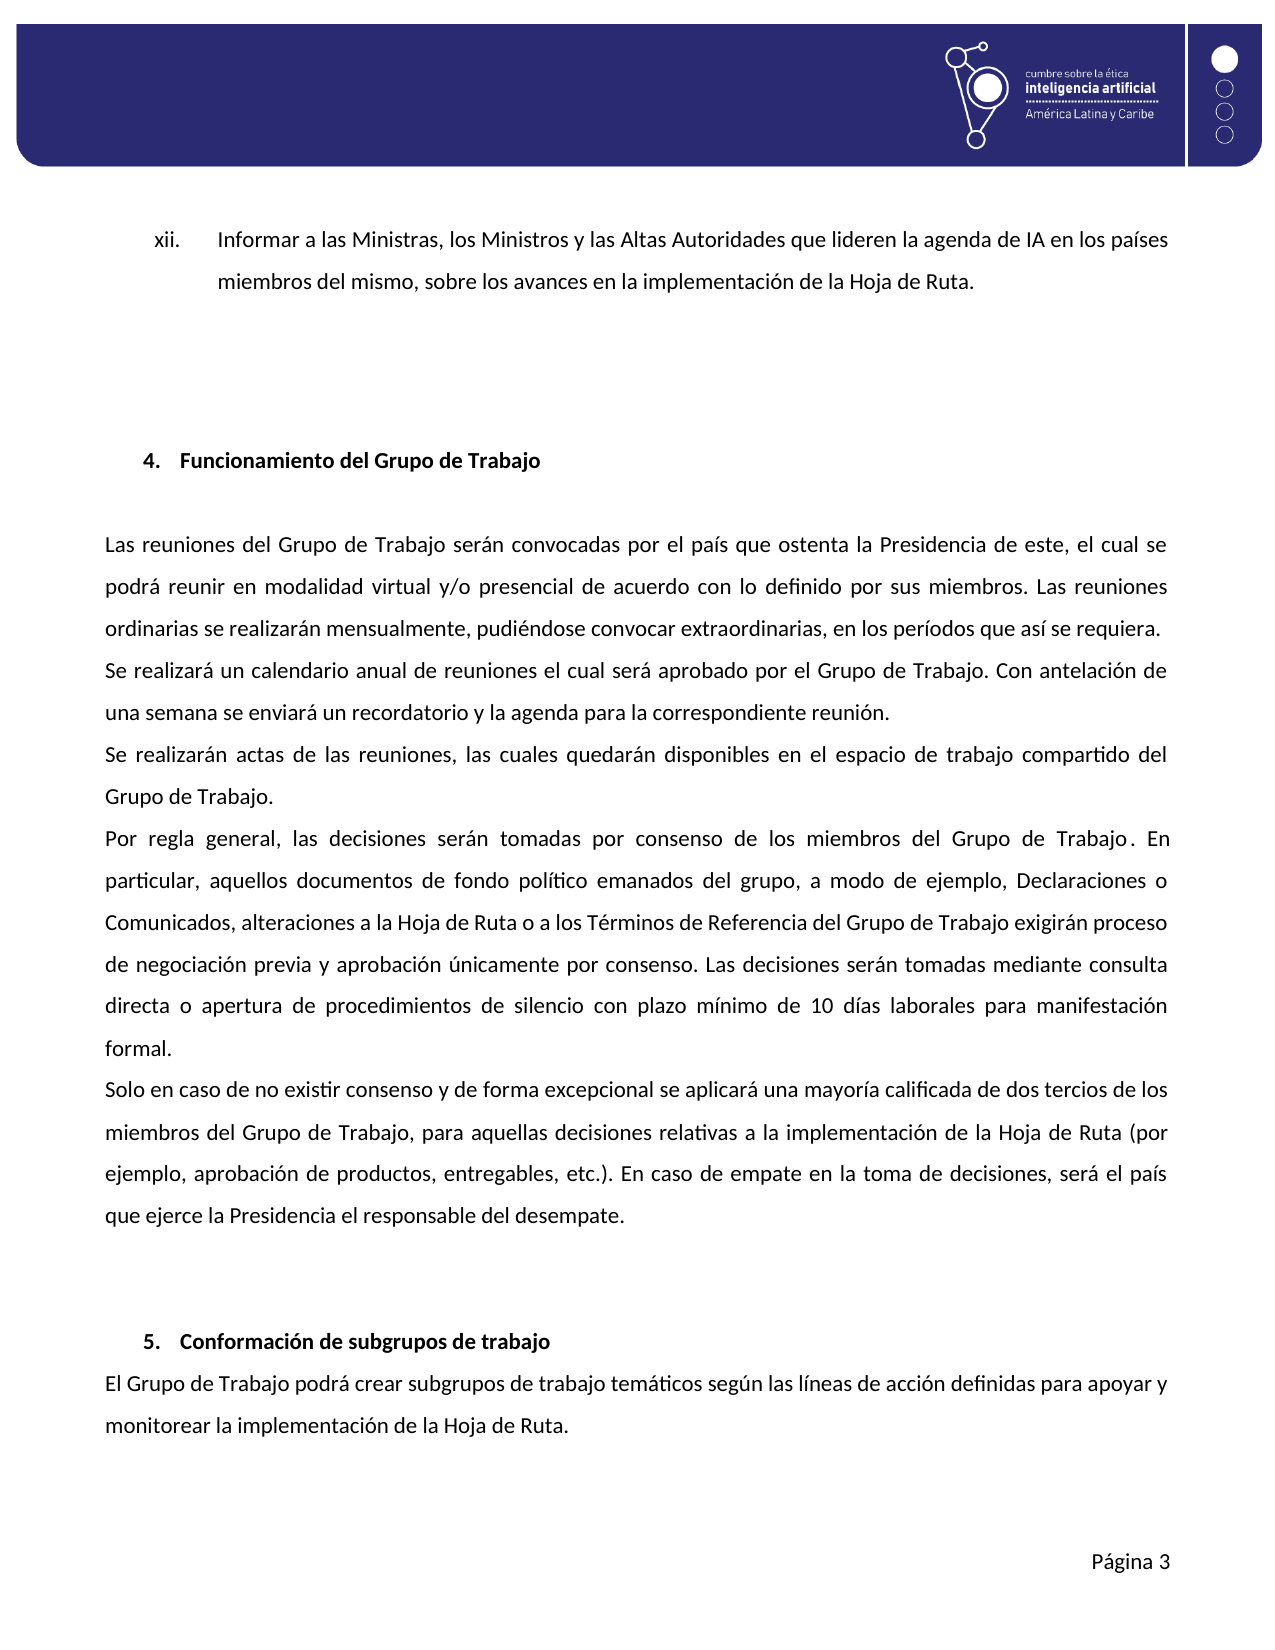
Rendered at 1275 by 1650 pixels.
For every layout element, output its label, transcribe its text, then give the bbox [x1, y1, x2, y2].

text Por regla general, las decisiones serán tomadas por consenso de los miembros del Grupo de Trabajo. En particular, aquellos documentos de fondo político emanados del grupo, a modo de ejemplo, Declaraciones o Comunicados, alteraciones a la Hoja de Ruta o a los Términos de Referencia del Grupo de Trabajo exigirán proceso de negociación previa y aprobación únicamente por consenso. Las decisiones serán tomadas mediante consulta directa o apertura de procedimientos de silencio con plazo mínimo de 10 días laborales para manifestación formal. [105, 824, 1170, 1062]
list Conformación de subgrupos de trabajo [143, 1327, 1170, 1356]
text Las reuniones del Grupo de Trabajo serán convocadas por el país que ostenta la Presidencia de este, el cual se podrá reunir en modalidad virtual y/o presencial de acuerdo con lo definido por sus miembros. Las reuniones ordinarias se realizarán mensualmente, pudiéndose convocar extraordinarias, en los períodos que así se requiera. [105, 530, 1170, 642]
text Se realizarán actas de las reuniones, las cuales quedarán disponibles en el espacio de trabajo compartido del Grupo de Trabajo. [105, 740, 1170, 810]
list Informar a las Ministras, los Ministros y las Altas Autoridades que lideren la agenda de IA en los países miembros del mismo, sobre los avances en la implementación de la Hoja de Ruta. [180, 225, 1170, 295]
text Se realizará un calendario anual de reuniones el cual será aprobado por el Grupo de Trabajo. Con antelación de una semana se enviará un recordatorio y la agenda para la correspondiente reunión. [105, 656, 1170, 726]
picture [0, 24, 1275, 181]
list Funcionamiento del Grupo de Trabajo [143, 446, 1170, 474]
text El Grupo de Trabajo podrá crear subgrupos de trabajo temáticos según las líneas de acción definidas para apoyar y monitorear la implementación de la Hoja de Ruta. [105, 1369, 1170, 1439]
text Solo en caso de no existir consenso y de forma excepcional se aplicará una mayoría calificada de dos tercios de los miembros del Grupo de Trabajo, para aquellas decisiones relativas a la implementación de la Hoja de Ruta (por ejemplo, aprobación de productos, entregables, etc.). En caso de empate en la toma de decisiones, será el país que ejerce la Presidencia el responsable del desempate. [105, 1076, 1170, 1229]
